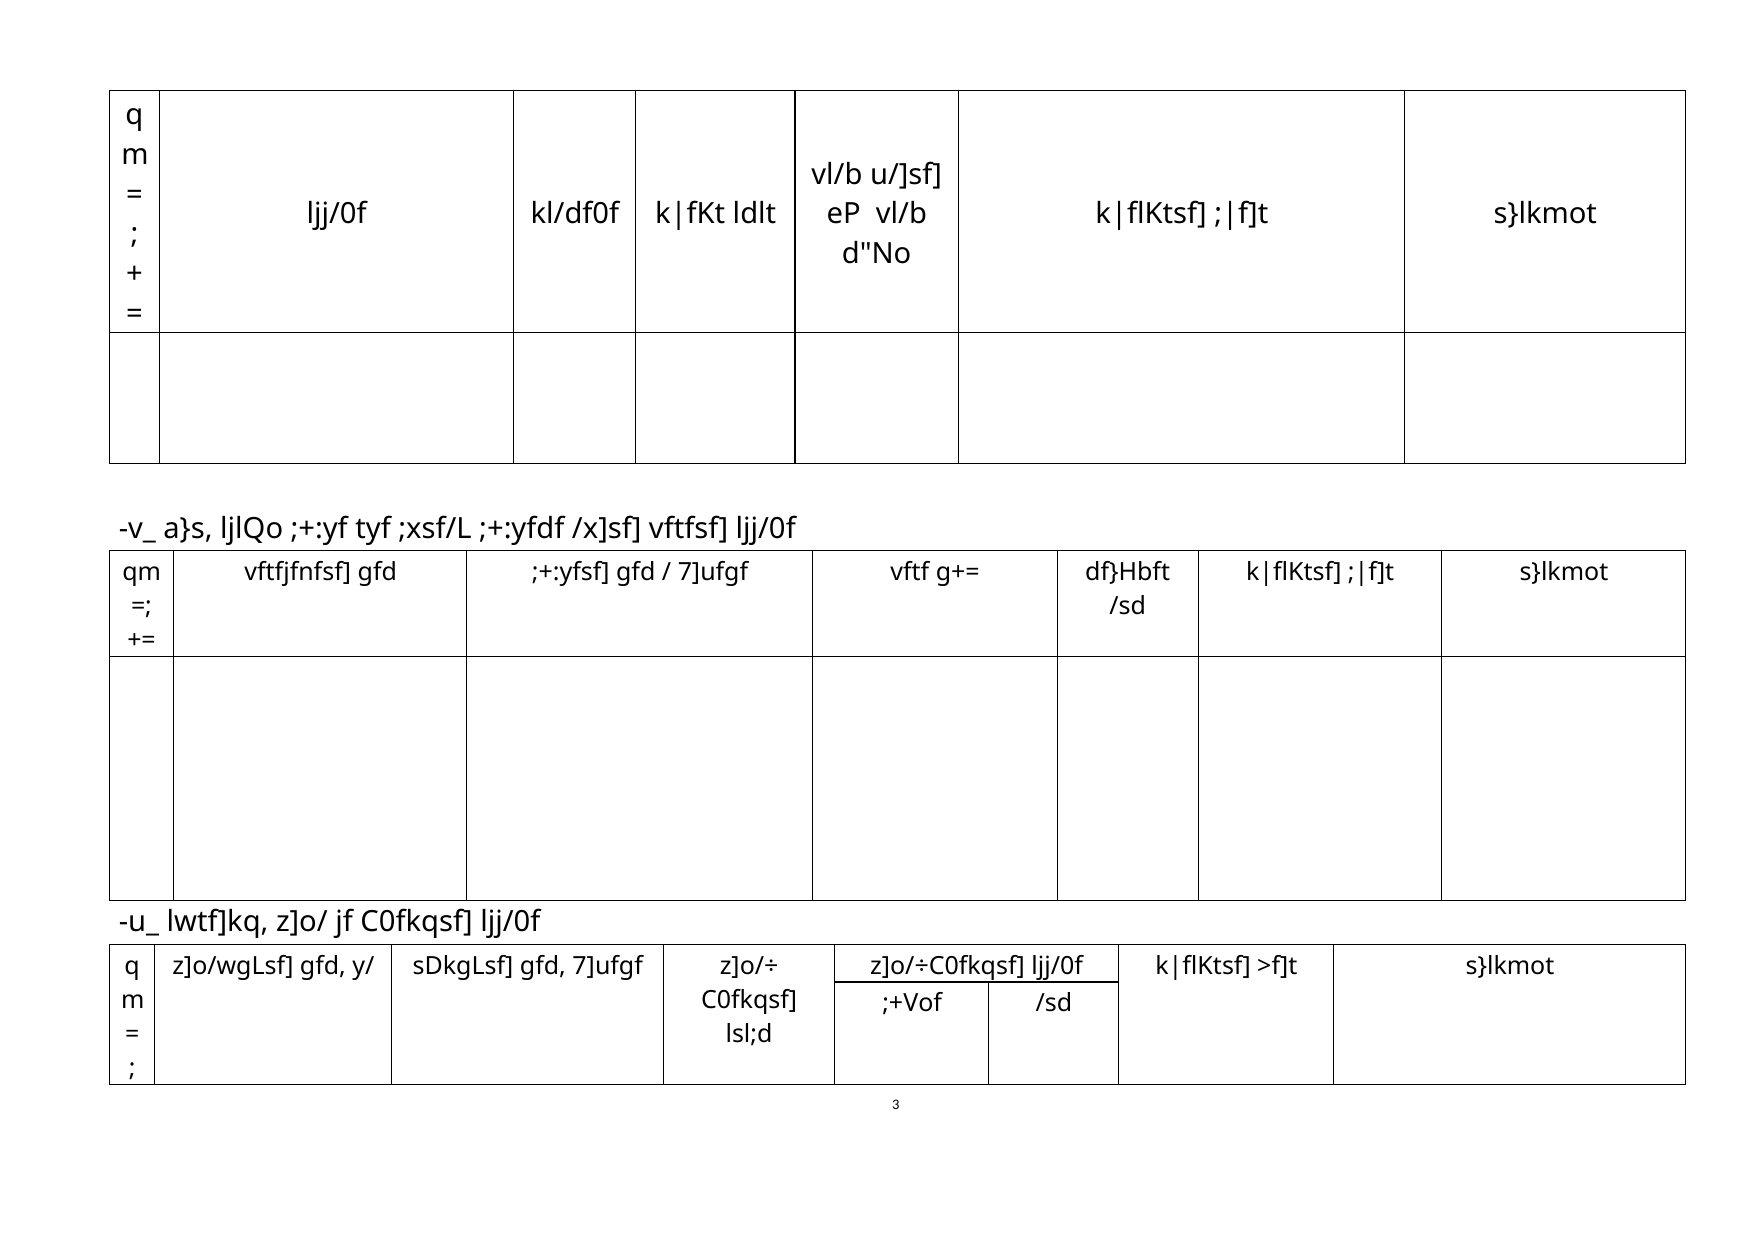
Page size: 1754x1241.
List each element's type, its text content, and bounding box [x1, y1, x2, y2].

table_header df}Hbft /sd [1058, 551, 1198, 656]
table_cell [1199, 657, 1441, 900]
table_cell /sd [989, 983, 1118, 1083]
table_header vl/b u/]sf] eP vl/b d"No [796, 91, 958, 332]
table_header z]o/wgLsf] gfd, y/ [155, 945, 391, 1083]
table_cell [1405, 333, 1685, 463]
table_cell [1442, 657, 1685, 900]
table_header k|flKtsf] >f]t [1119, 945, 1333, 1083]
table_header k|flKtsf] ;|f]t [959, 91, 1404, 332]
table_header s}lkmot [1405, 91, 1685, 332]
table_cell [959, 333, 1404, 463]
table_cell [636, 333, 794, 463]
table_cell [110, 657, 173, 900]
table_cell [514, 333, 635, 463]
table_cell [160, 333, 513, 463]
table_cell [796, 333, 958, 463]
table_header z]o/÷ C0fkqsf] lsl;d [664, 945, 834, 1083]
table_cell [110, 333, 159, 463]
table_header s}lkmot [1442, 551, 1685, 656]
text -u_ lwtf]kq, z]o/ jf C0fkqsf] ljj/0f [118, 901, 1528, 940]
table_header ;+:yfsf] gfd / 7]ufgf [467, 551, 812, 656]
table_header vftf g+= [813, 551, 1057, 656]
table_header z]o/÷C0fkqsf] ljj/0f [835, 945, 1118, 981]
table_cell [813, 657, 1057, 900]
text -v_ a}s, ljlQo ;+:yf tyf ;xsf/L ;+:yfdf /x]sf] vftfsf] ljj/0f [118, 507, 1528, 547]
table_header sDkgLsf] gfd, 7]ufgf [392, 945, 663, 1083]
table_header vftfjfnfsf] gfd [174, 551, 466, 656]
table_cell [174, 657, 466, 900]
table_header qm=;+= [110, 551, 173, 656]
table_header qm= ;+= [110, 945, 154, 1083]
table_header qm= ;+= [110, 91, 159, 332]
table_header s}lkmot [1334, 945, 1685, 1083]
table_header k|flKtsf] ;|f]t [1199, 551, 1441, 656]
table_header ljj/0f [160, 91, 513, 332]
table_cell [1058, 657, 1198, 900]
table_header kl/df0f [514, 91, 635, 332]
table_cell [467, 657, 812, 900]
table_cell ;+Vof [835, 983, 988, 1083]
table_header k|fKt ldlt [636, 91, 794, 332]
